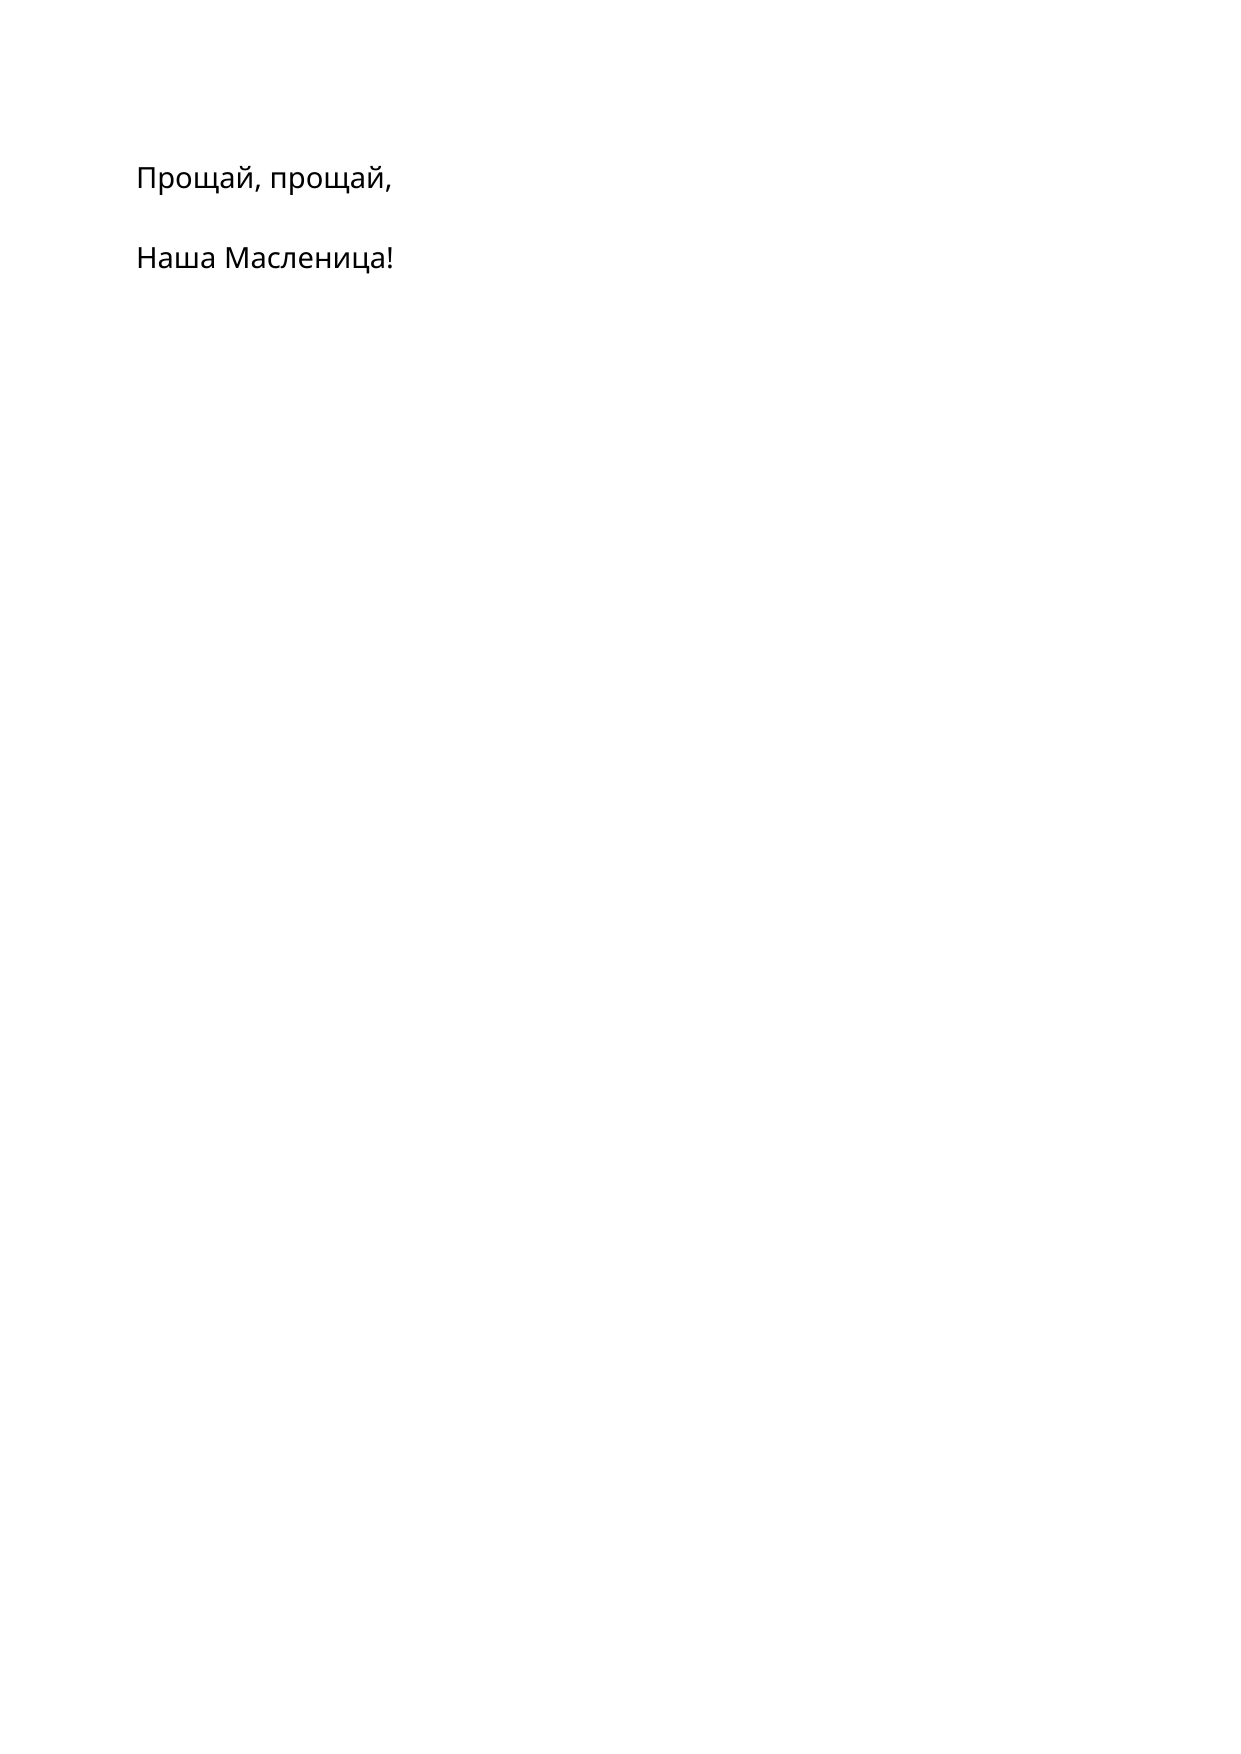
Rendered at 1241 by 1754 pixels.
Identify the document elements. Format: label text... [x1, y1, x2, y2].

text Наша Масленица! [136, 237, 1163, 277]
text Прощай, прощай, [136, 158, 1163, 197]
